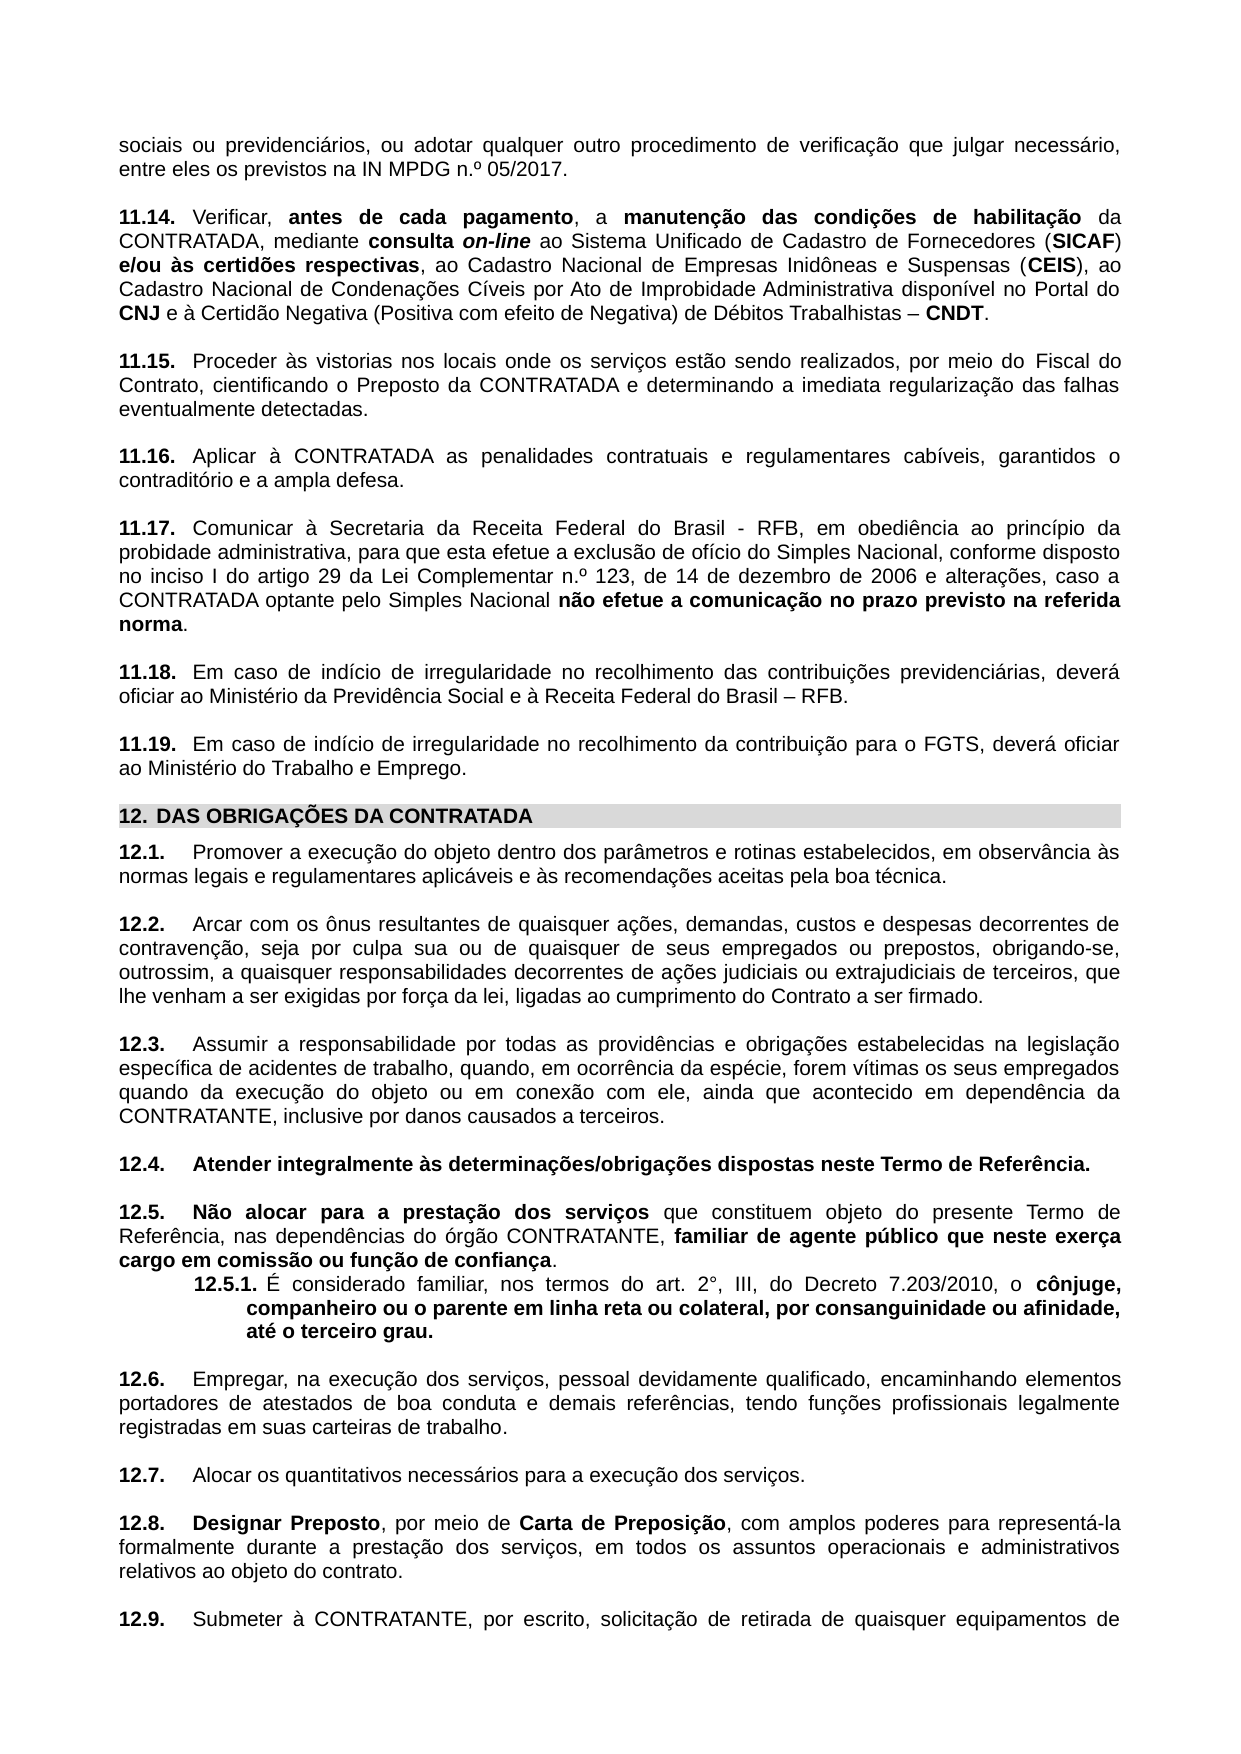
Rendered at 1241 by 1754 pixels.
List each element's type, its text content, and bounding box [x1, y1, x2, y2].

list DAS OBRIGAÇÕES DA CONTRATADA [119, 804, 1121, 828]
list Comunicar à Secretaria da Receita Federal do Brasil - RFB, em obediência ao princípio da probidade administrativa, para que esta efetue a exclusão de ofício do Simples Nacional, conforme disposto no inciso I do artigo 29 da Lei Complementar n.º 123, de 14 de dezembro de 2006 e alterações, caso a CONTRATADA optante pelo Simples Nacional não efetue a comunicação no prazo previsto na referida norma. [119, 516, 1121, 636]
list Assumir a responsabilidade por todas as providências e obrigações estabelecidas na legislação específica de acidentes de trabalho, quando, em ocorrência da espécie, forem vítimas os seus empregados quando da execução do objeto ou em conexão com ele, ainda que acontecido em dependência da CONTRATANTE, inclusive por danos causados a terceiros. [119, 1032, 1121, 1128]
list Proceder às vistorias nos locais onde os serviços estão sendo realizados, por meio do Fiscal do Contrato, cientificando o Preposto da CONTRATADA e determinando a imediata regularização das falhas eventualmente detectadas. [119, 348, 1121, 420]
list Empregar, na execução dos serviços, pessoal devidamente qualificado, encaminhando elementos portadores de atestados de boa conduta e demais referências, tendo funções profissionais legalmente registradas em suas carteiras de trabalho. [119, 1367, 1121, 1439]
list É considerado familiar, nos termos do art. 2°, III, do Decreto 7.203/2010, o cônjuge, companheiro ou o parente em linha reta ou colateral, por consanguinidade ou afinidade, até o terceiro grau. [194, 1271, 1121, 1343]
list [119, 1607, 1121, 1631]
list Alocar os quantitativos necessários para a execução dos serviços. [119, 1463, 1121, 1487]
list Promover a execução do objeto dentro dos parâmetros e rotinas estabelecidos, em observância às normas legais e regulamentares aplicáveis e às recomendações aceitas pela boa técnica. [119, 840, 1121, 888]
list Arcar com os ônus resultantes de quaisquer ações, demandas, custos e despesas decorrentes de contravenção, seja por culpa sua ou de quaisquer de seus empregados ou prepostos, obrigando-se, outrossim, a quaisquer responsabilidades decorrentes de ações judiciais ou extrajudiciais de terceiros, que lhe venham a ser exigidas por força da lei, ligadas ao cumprimento do Contrato a ser firmado. [119, 912, 1121, 1008]
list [119, 133, 1121, 181]
list Em caso de indício de irregularidade no recolhimento da contribuição para o FGTS, deverá oficiar ao Ministério do Trabalho e Emprego. [119, 732, 1121, 780]
list Designar Preposto, por meio de Carta de Preposição, com amplos poderes para representá-la formalmente durante a prestação dos serviços, em todos os assuntos operacionais e administrativos relativos ao objeto do contrato. [119, 1511, 1121, 1583]
list Aplicar à CONTRATADA as penalidades contratuais e regulamentares cabíveis, garantidos o contraditório e a ampla defesa. [119, 444, 1121, 492]
list Em caso de indício de irregularidade no recolhimento das contribuições previdenciárias, deverá oficiar ao Ministério da Previdência Social e à Receita Federal do Brasil – RFB. [119, 660, 1121, 708]
list Não alocar para a prestação dos serviços que constituem objeto do presente Termo de Referência, nas dependências do órgão CONTRATANTE, familiar de agente público que neste exerça cargo em comissão ou função de confiança. [119, 1199, 1121, 1271]
list Atender integralmente às determinações/obrigações dispostas neste Termo de Referência. [119, 1152, 1121, 1176]
list Verificar, antes de cada pagamento, a manutenção das condições de habilitação da CONTRATADA, mediante consulta on-line ao Sistema Unificado de Cadastro de Fornecedores (SICAF) e/ou às certidões respectivas, ao Cadastro Nacional de Empresas Inidôneas e Suspensas (CEIS), ao Cadastro Nacional de Condenações Cíveis por Ato de Improbidade Administrativa disponível no Portal do CNJ e à Certidão Negativa (Positiva com efeito de Negativa) de Débitos Trabalhistas – CNDT. [119, 205, 1121, 324]
